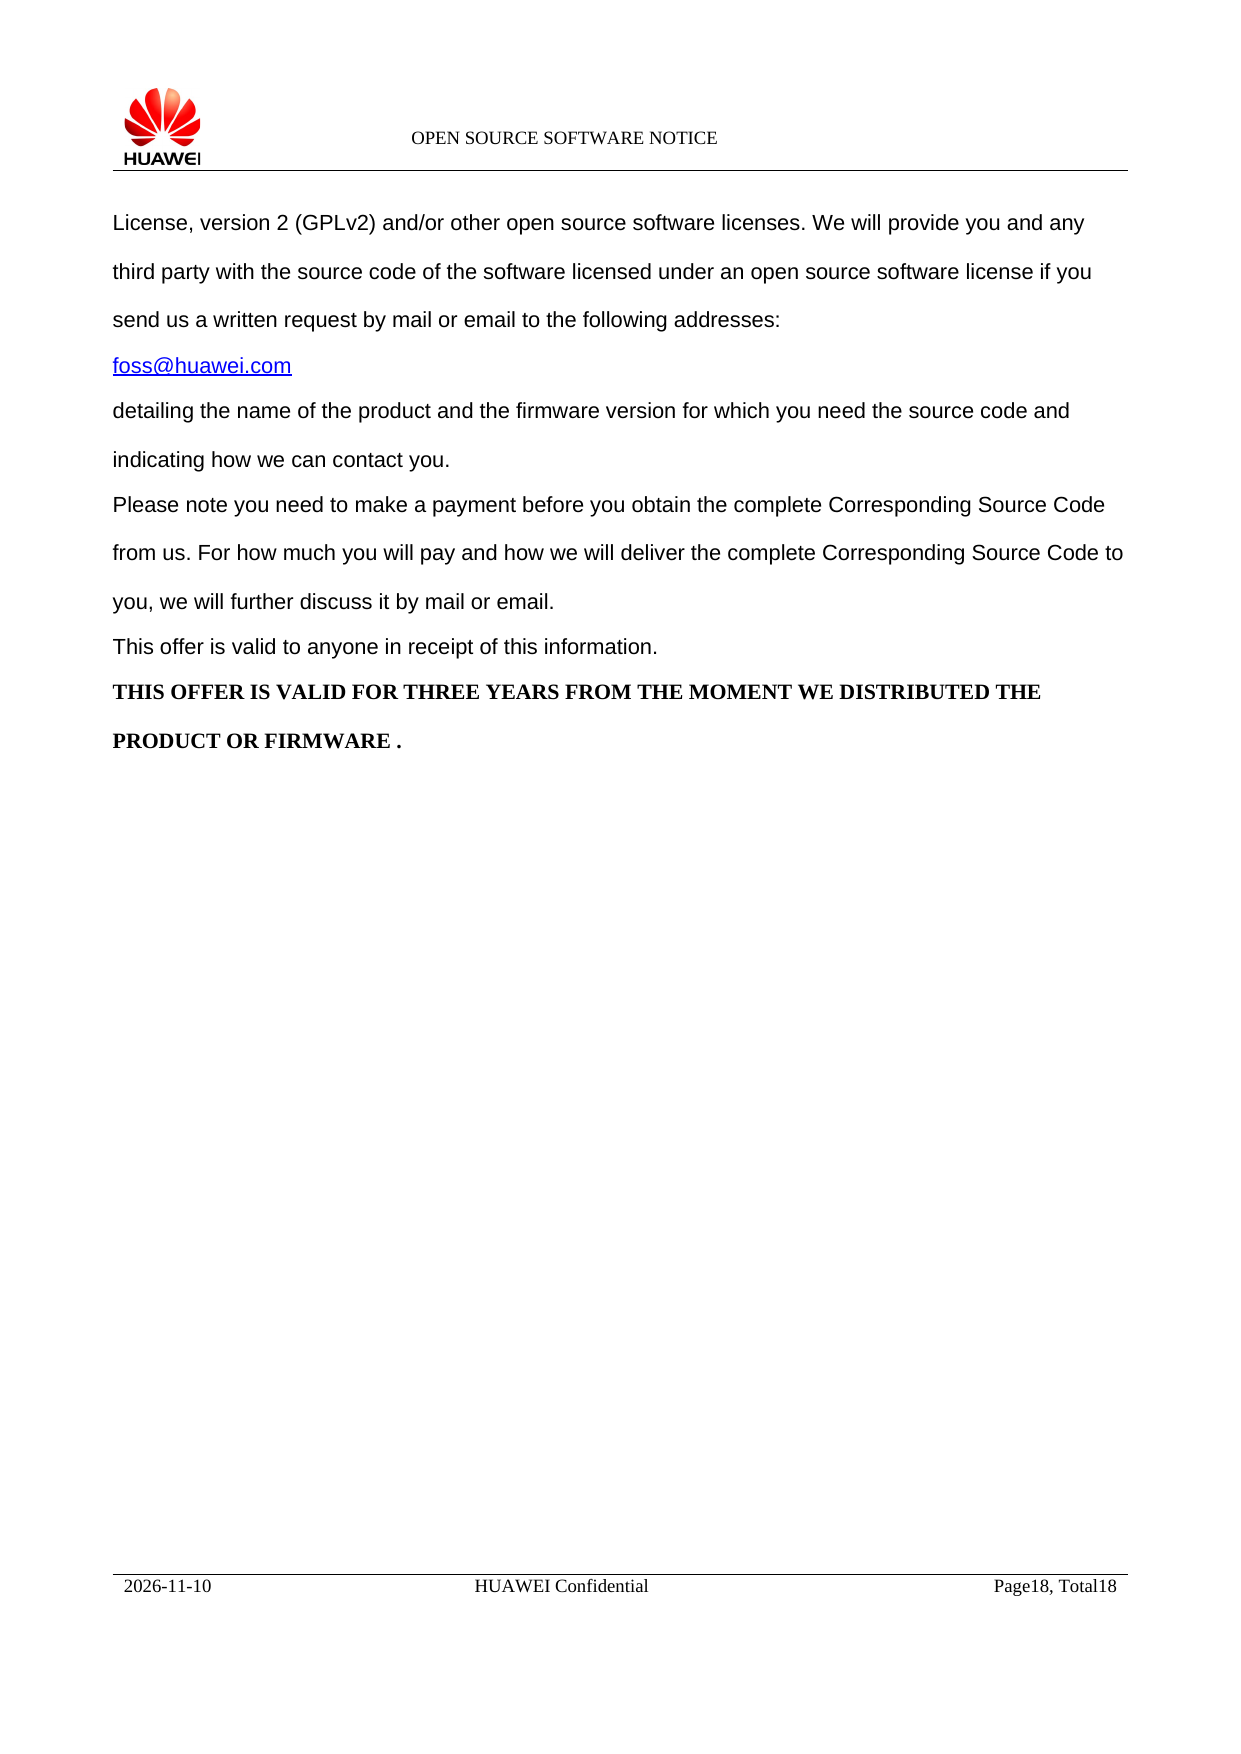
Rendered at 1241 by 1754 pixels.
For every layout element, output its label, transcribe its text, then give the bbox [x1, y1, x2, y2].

text foss@huawei.com [112, 349, 1128, 381]
text This offer is valid to anyone in receipt of this information. [112, 631, 1128, 663]
text detailing the name of the product and the firmware version for which you need the source code and indicating how we can contact you. [112, 394, 1128, 475]
text This offer is valid for three years from the moment we distributed the product or firmware . [112, 676, 1128, 757]
picture [124, 88, 201, 165]
text Please note you need to make a payment before you obtain the complete Corresponding Source Code from us. For how much you will pay and how we will deliver the complete Corresponding Source Code to you, we will further discuss it by mail or email. [112, 488, 1128, 618]
